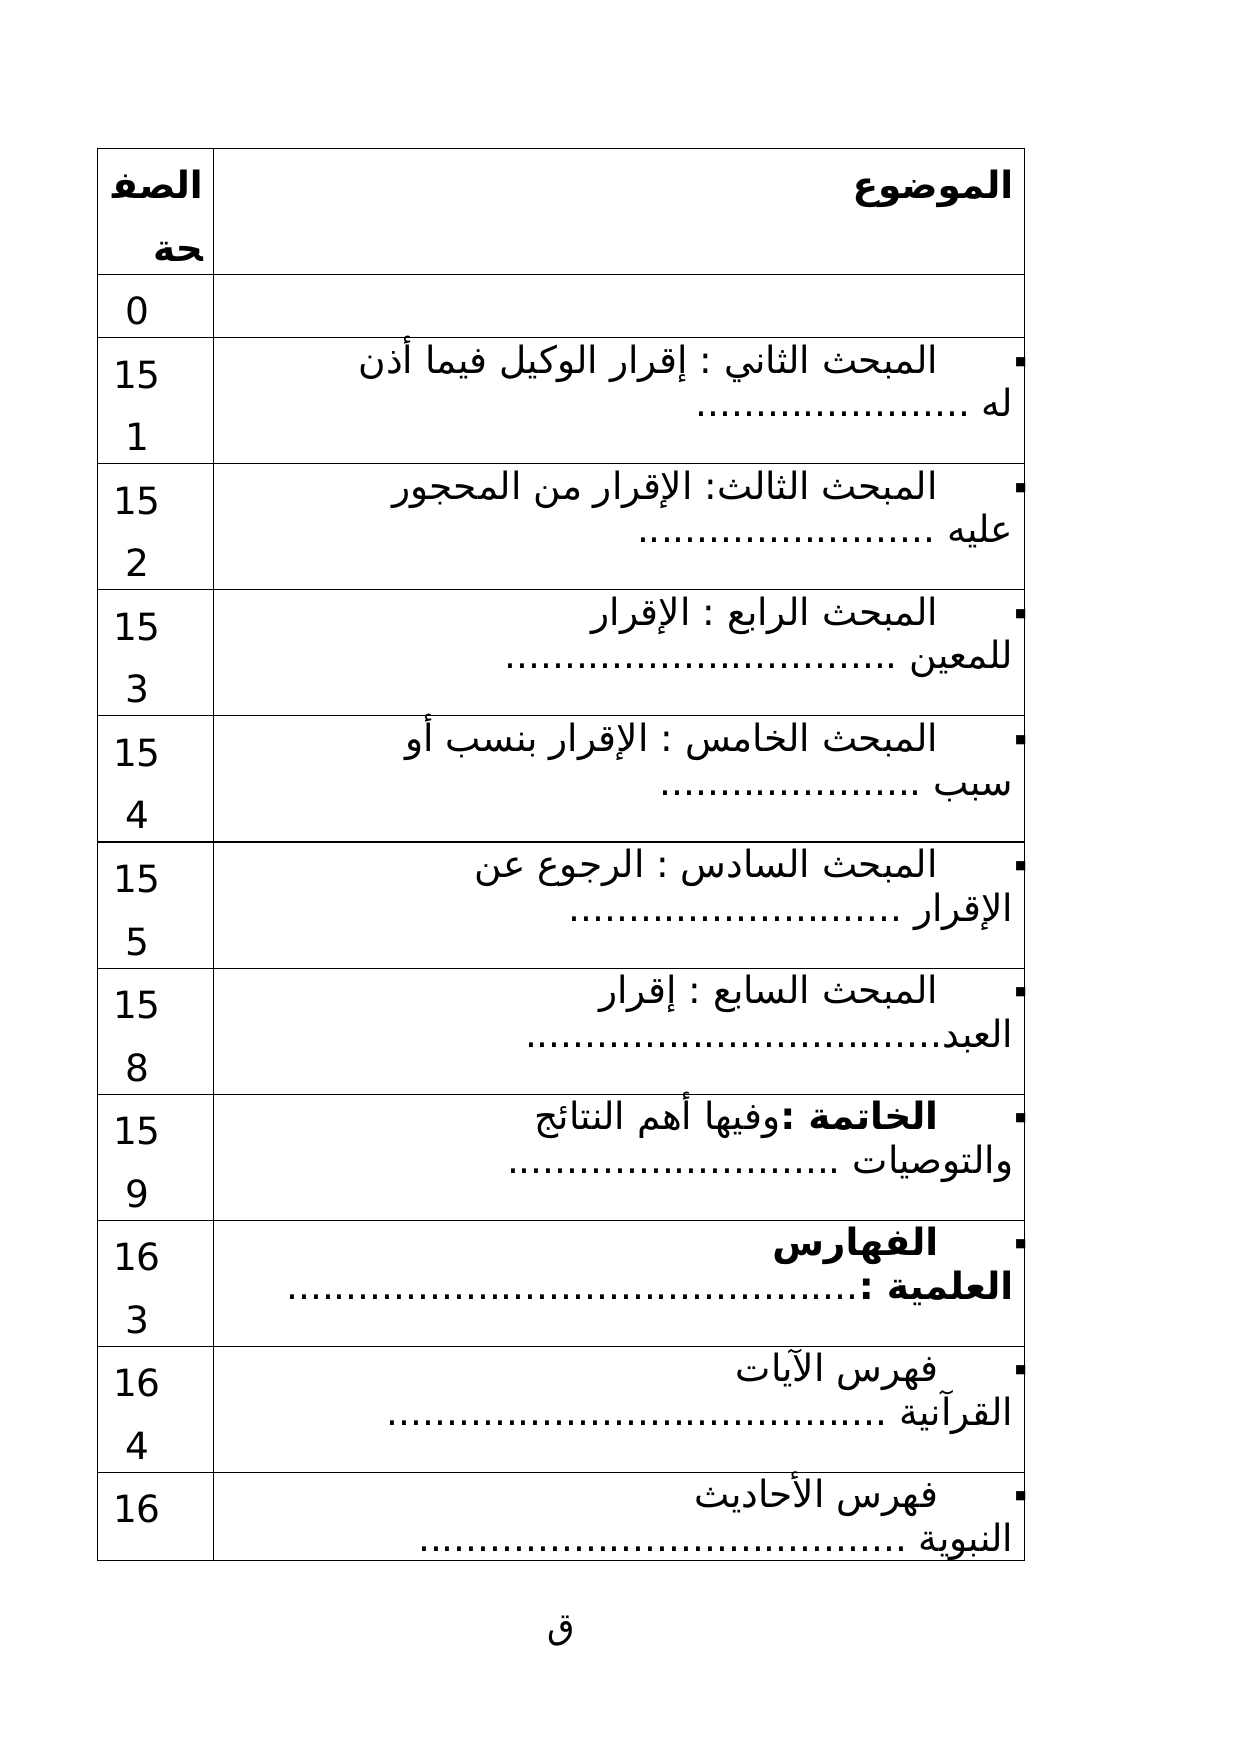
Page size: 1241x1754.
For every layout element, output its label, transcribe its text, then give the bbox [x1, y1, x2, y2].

table_cell 163 [98, 1221, 213, 1346]
table_header الصفحة [98, 149, 213, 274]
table_header الموضوع [214, 149, 1024, 274]
table_cell المبحث الثالث: الإقرار من المحجور عليه ......................... [214, 464, 1024, 589]
table_cell المبحث الثاني : إقرار الوكيل فيما أذن له ....................... [214, 338, 1024, 463]
table_cell الخاتمة :وفيها أهم النتائج والتوصيات ............................ [214, 1095, 1024, 1219]
table_cell 153 [98, 590, 213, 715]
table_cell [214, 275, 1024, 337]
table_cell المبحث السادس : الرجوع عن الإقرار ............................ [214, 843, 1024, 967]
table_cell المبحث الرابع : الإقرار للمعين ................................. [214, 590, 1024, 715]
table_cell 155 [98, 843, 213, 967]
table_cell 152 [98, 464, 213, 589]
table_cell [214, 1473, 1024, 1560]
table_cell 159 [98, 1095, 213, 1219]
table_cell 166 [98, 1473, 213, 1560]
table_cell 158 [98, 969, 213, 1093]
table_cell فهرس الآيات القرآنية .......................................... [214, 1347, 1024, 1472]
table_cell 151 [98, 338, 213, 463]
table_cell المبحث الخامس : الإقرار بنسب أو سبب ...................... [214, 716, 1024, 841]
table_cell 154 [98, 716, 213, 841]
table_cell 150 [98, 275, 213, 337]
table_cell المبحث السابع : إقرار العبد................................... [214, 969, 1024, 1093]
table_cell 164 [98, 1347, 213, 1472]
table_cell الفهارس العلمية :................................................ [214, 1221, 1024, 1346]
